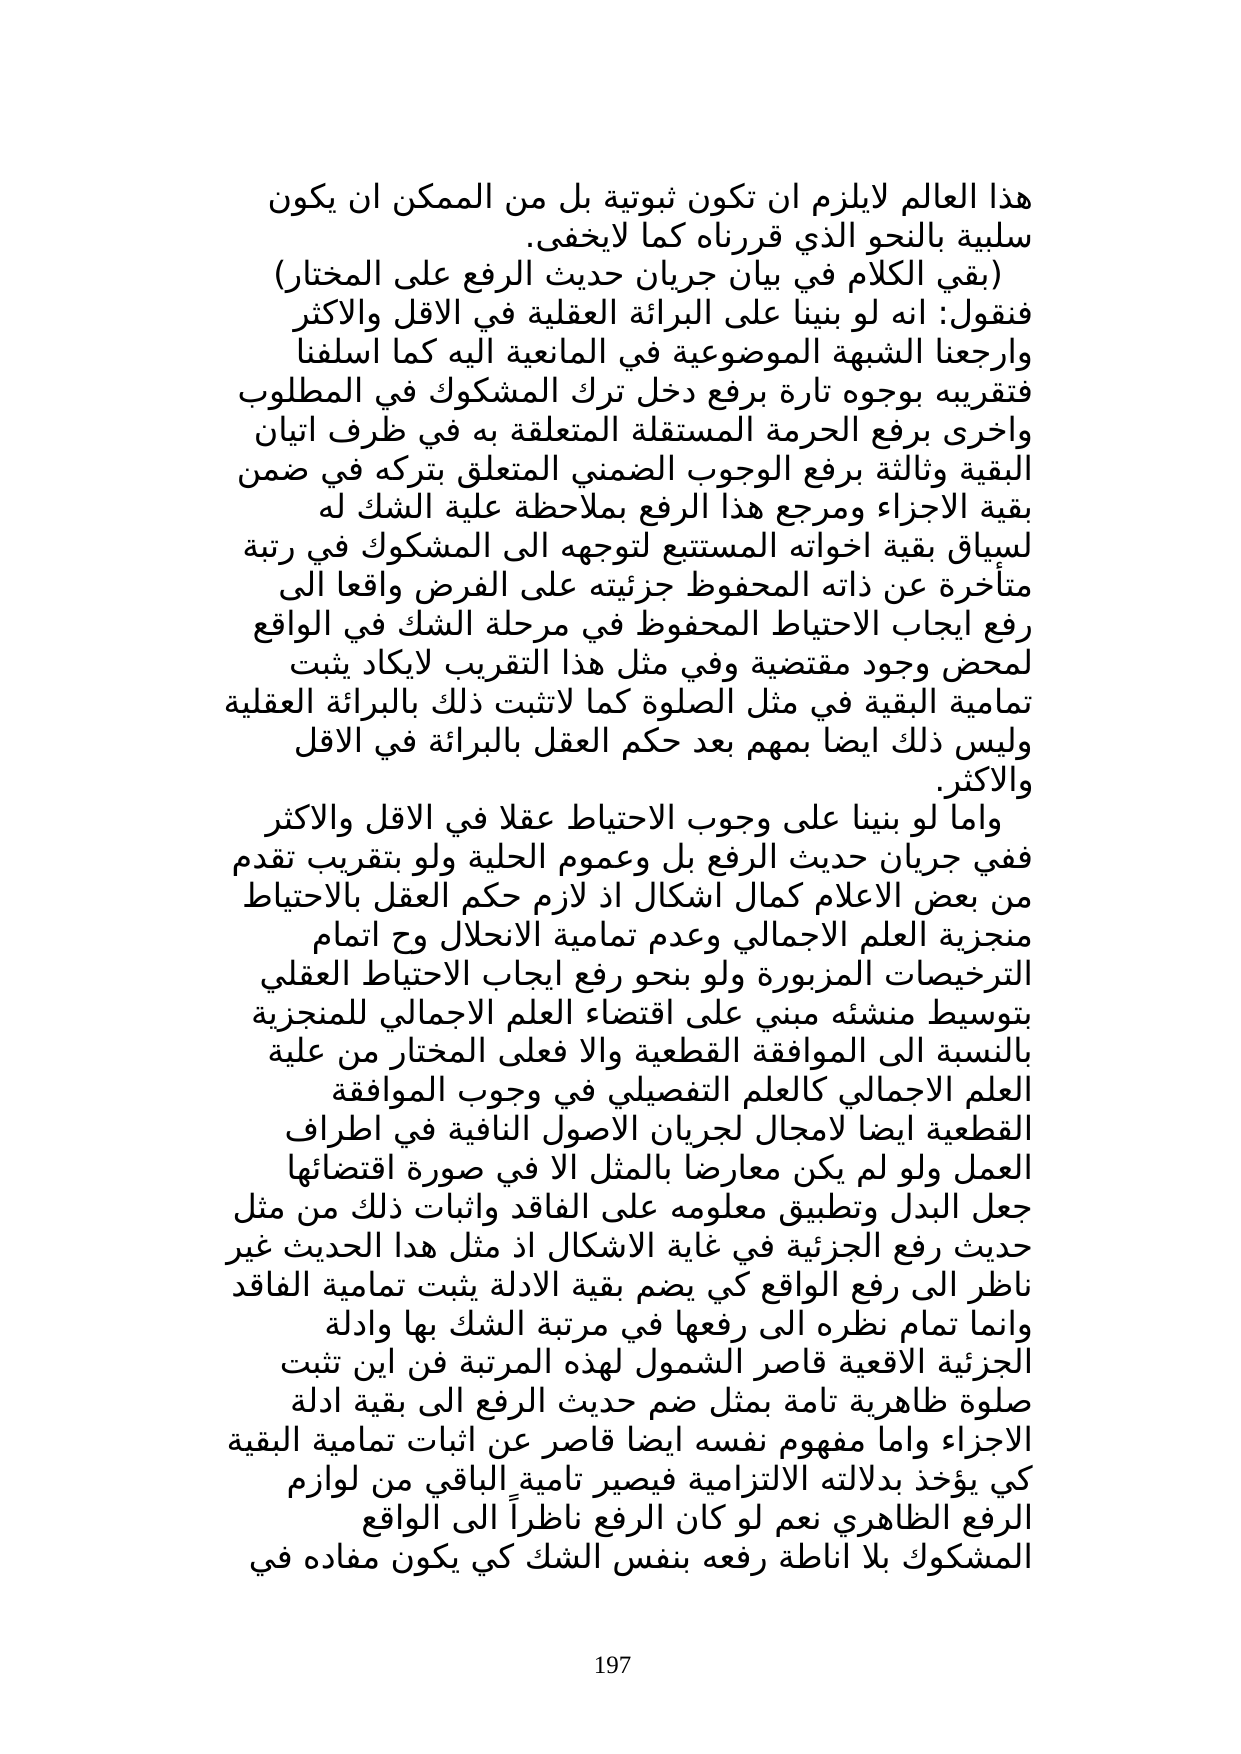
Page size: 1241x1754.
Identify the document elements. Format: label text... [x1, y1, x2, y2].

text (بقي الكلام في بيان جريان حديث الرفع على المختار) فنقول: انه لو بنينا على البرائة العقلية في الاقل والاكثر وارجعنا الشبهة الموضوعية في المانعية اليه كما اسلفنا فتقريبه بوجوه تارة برفع دخل ترك المشكوك في المطلوب واخرى برفع الحرمة المستقلة المتعلقة به في ظرف اتيان البقية وثالثة برفع الوجوب الضمني المتعلق بتركه في ضمن بقية الاجزاء ومرجع هذا الرفع بملاحظة علية الشك له لسياق بقية اخواته المستتبع لتوجهه الى المشكوك في رتبة متأخرة عن ذاته المحفوظ جزئيته على الفرض واقعا الى رفع ايجاب الاحتياط المحفوظ في مرحلة الشك في الواقع لمحض وجود مقتضية وفي مثل هذا التقريب لايكاد يثبت تمامية البقية في مثل الصلوة كما لاتثبت ذلك بالبرائة العقلية وليس ذلك ايضا بمهم بعد حكم العقل بالبرائة في الاقل والاكثر. [222, 255, 1033, 799]
text هذا العالم لايلزم ان تكون ثبوتية بل من الممكن ان يكون سلبية بالنحو الذي قررناه كما لايخفى. [222, 177, 1033, 255]
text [222, 799, 1033, 1576]
